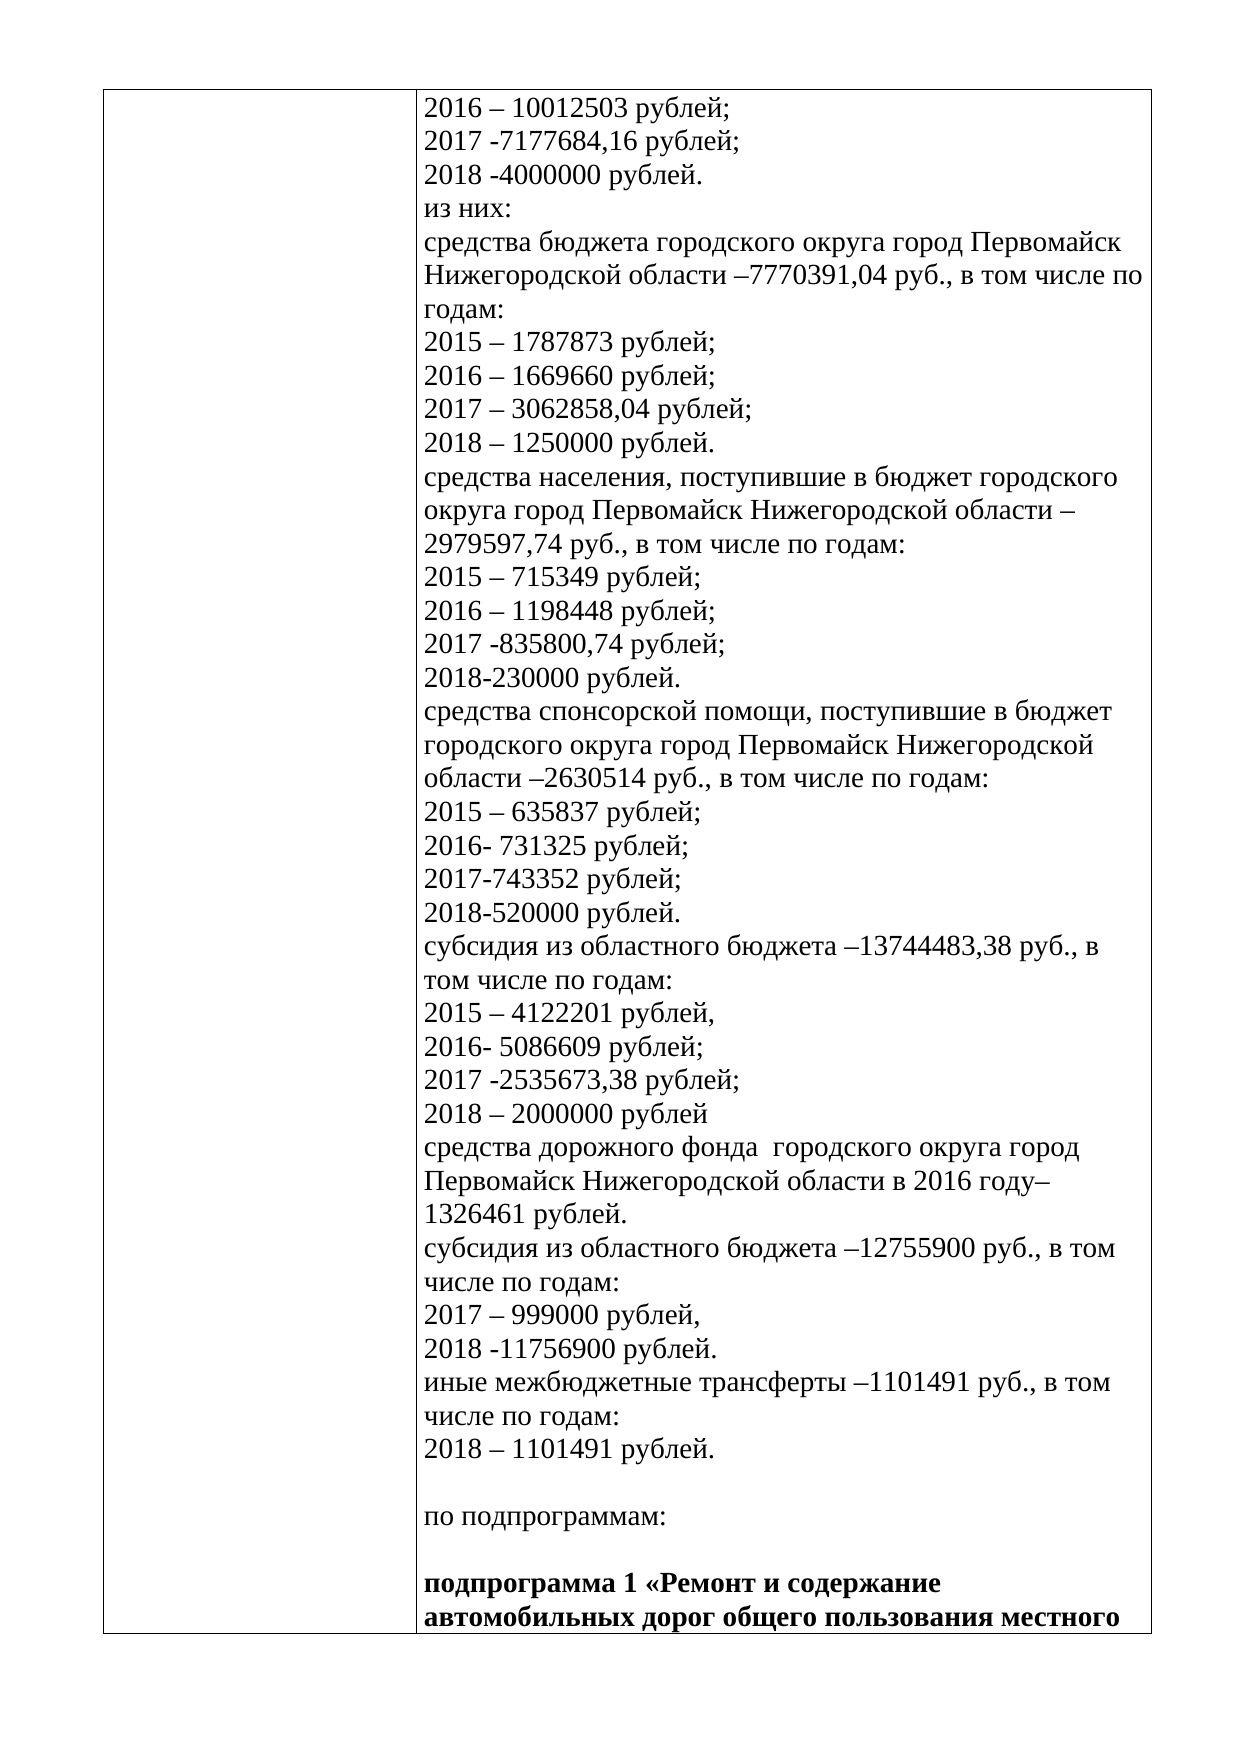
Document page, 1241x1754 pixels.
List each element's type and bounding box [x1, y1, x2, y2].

table_cell [104, 90, 416, 1633]
table_cell [417, 90, 1151, 1633]
